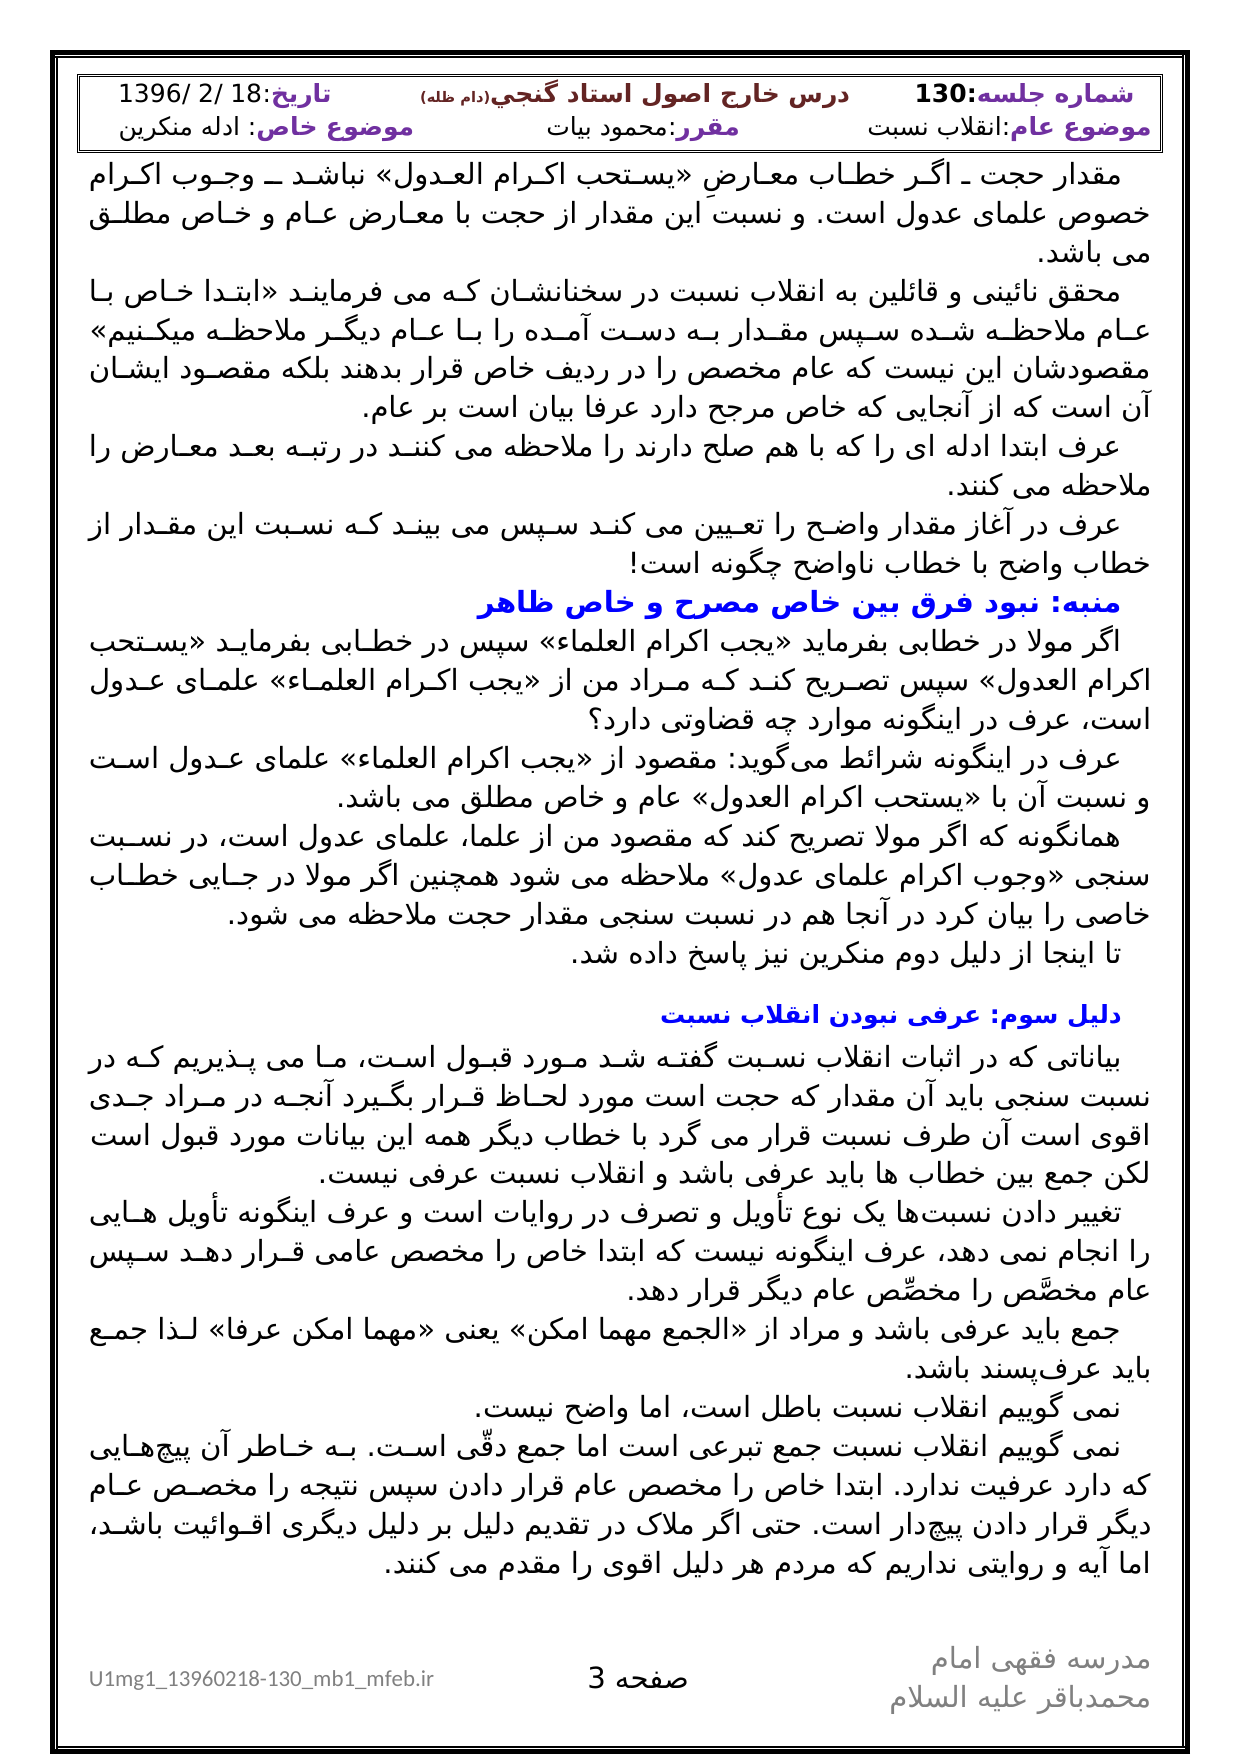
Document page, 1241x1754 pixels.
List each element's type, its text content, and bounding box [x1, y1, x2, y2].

subtitle دلیل سوم: عرفی نبودن انقلاب نسبت [89, 1000, 1152, 1029]
text منبه: نبود فرق بین خاص مصرح و خاص ظاهر [89, 586, 1152, 619]
text مقدار حجت ـ اگر خطاب معارضِ «یستحب اکرام العدول» نباشد ـ وجوب اکرام خصوص علمای عدول است. و نسبت این مقدار از حجت با معارض عام و خاص مطلق می باشد. [89, 157, 1152, 269]
text تغییر دادن نسبت‌ها یک نوع تأویل و تصرف در روایات است و عرف اینگونه تأویل هایی را انجام نمی دهد، عرف اینگونه نیست که ابتدا خاص را مخصص عامی قرار دهد سپس عام مخصَّص را مخصِّص عام دیگر قرار دهد. [89, 1196, 1152, 1308]
text عرف در آغاز مقدار واضح را تعیین می کند سپس می بیند که نسبت این مقدار از خطاب واضح با خطاب ناواضح چگونه است! [89, 508, 1152, 581]
text عرف ابتدا ادله ای را که با هم صلح دارند را ملاحظه می کنند در رتبه بعد معارض را ملاحظه می کنند. [89, 430, 1152, 503]
text نمی گوییم انقلاب نسبت جمع تبرعی است اما جمع دقّی است. به خاطر آن پیچ‌هایی که دارد عرفیت ندارد. ابتدا خاص را مخصص عام قرار دادن سپس نتیجه را مخصص عام دیگر قرار دادن پیچ‌دار است. حتی اگر ملاک در تقدیم دلیل بر دلیل دیگری اقوائیت باشد، اما آیه و روایتی نداریم که مردم هر دلیل اقوی را مقدم می کنند. [89, 1429, 1152, 1580]
text اگر مولا در خطابی بفرماید «یجب اکرام العلماء» سپس در خطابی بفرماید «یستحب اکرام العدول» سپس تصریح کند که مراد من از «یجب اکرام العلماء» علمای عدول است، عرف در اینگونه موارد چه قضاوتی دارد؟ [89, 624, 1152, 736]
text تا اینجا از دلیل دوم منکرین نیز پاسخ داده شد. [89, 936, 1152, 970]
text محقق نائینی و قائلین به انقلاب نسبت در سخنانشان که می فرمایند «ابتدا خاص با عام ملاحظه شده سپس مقدار به دست آمده را با عام دیگر ملاحظه میکنیم» مقصودشان این نیست که عام مخصص را در ردیف خاص قرار بدهند بلکه مقصود ایشان آن است که از آنجایی که خاص مرجح دارد عرفا بیان است بر عام. [89, 274, 1152, 425]
text بیاناتی که در اثبات انقلاب نسبت گفته شد مورد قبول است، ما می پذیریم که در نسبت سنجی باید آن مقدار که حجت است مورد لحاظ قرار بگیرد آنجه در مراد جدی اقوی است آن طرف نسبت قرار می گرد با خطاب دیگر همه این بیانات مورد قبول است لکن جمع بین خطاب ها باید عرفی باشد و انقلاب نسبت عرفی نیست. [89, 1040, 1152, 1191]
text جمع باید عرفی باشد و مراد از «الجمع مهما امکن» یعنی «مهما امکن عرفا» لذا جمع باید عرف‌پسند باشد. [89, 1313, 1152, 1386]
text نمی گوییم انقلاب نسبت باطل است، اما واضح نیست. [89, 1391, 1152, 1424]
text عرف در اینگونه شرائط می‌گوید: مقصود از «یجب اکرام العلماء» علمای عدول است و نسبت آن با «یستحب اکرام العدول» عام و خاص مطلق می باشد. [89, 741, 1152, 814]
text همانگونه که اگر مولا تصریح کند که مقصود من از علما، علمای عدول است، در نسبت سنجی «وجوب اکرام علمای عدول» ملاحظه می شود همچنین اگر مولا در جایی خطاب خاصی را بیان کرد در آنجا هم در نسبت سنجی مقدار حجت ملاحظه می شود. [89, 819, 1152, 931]
